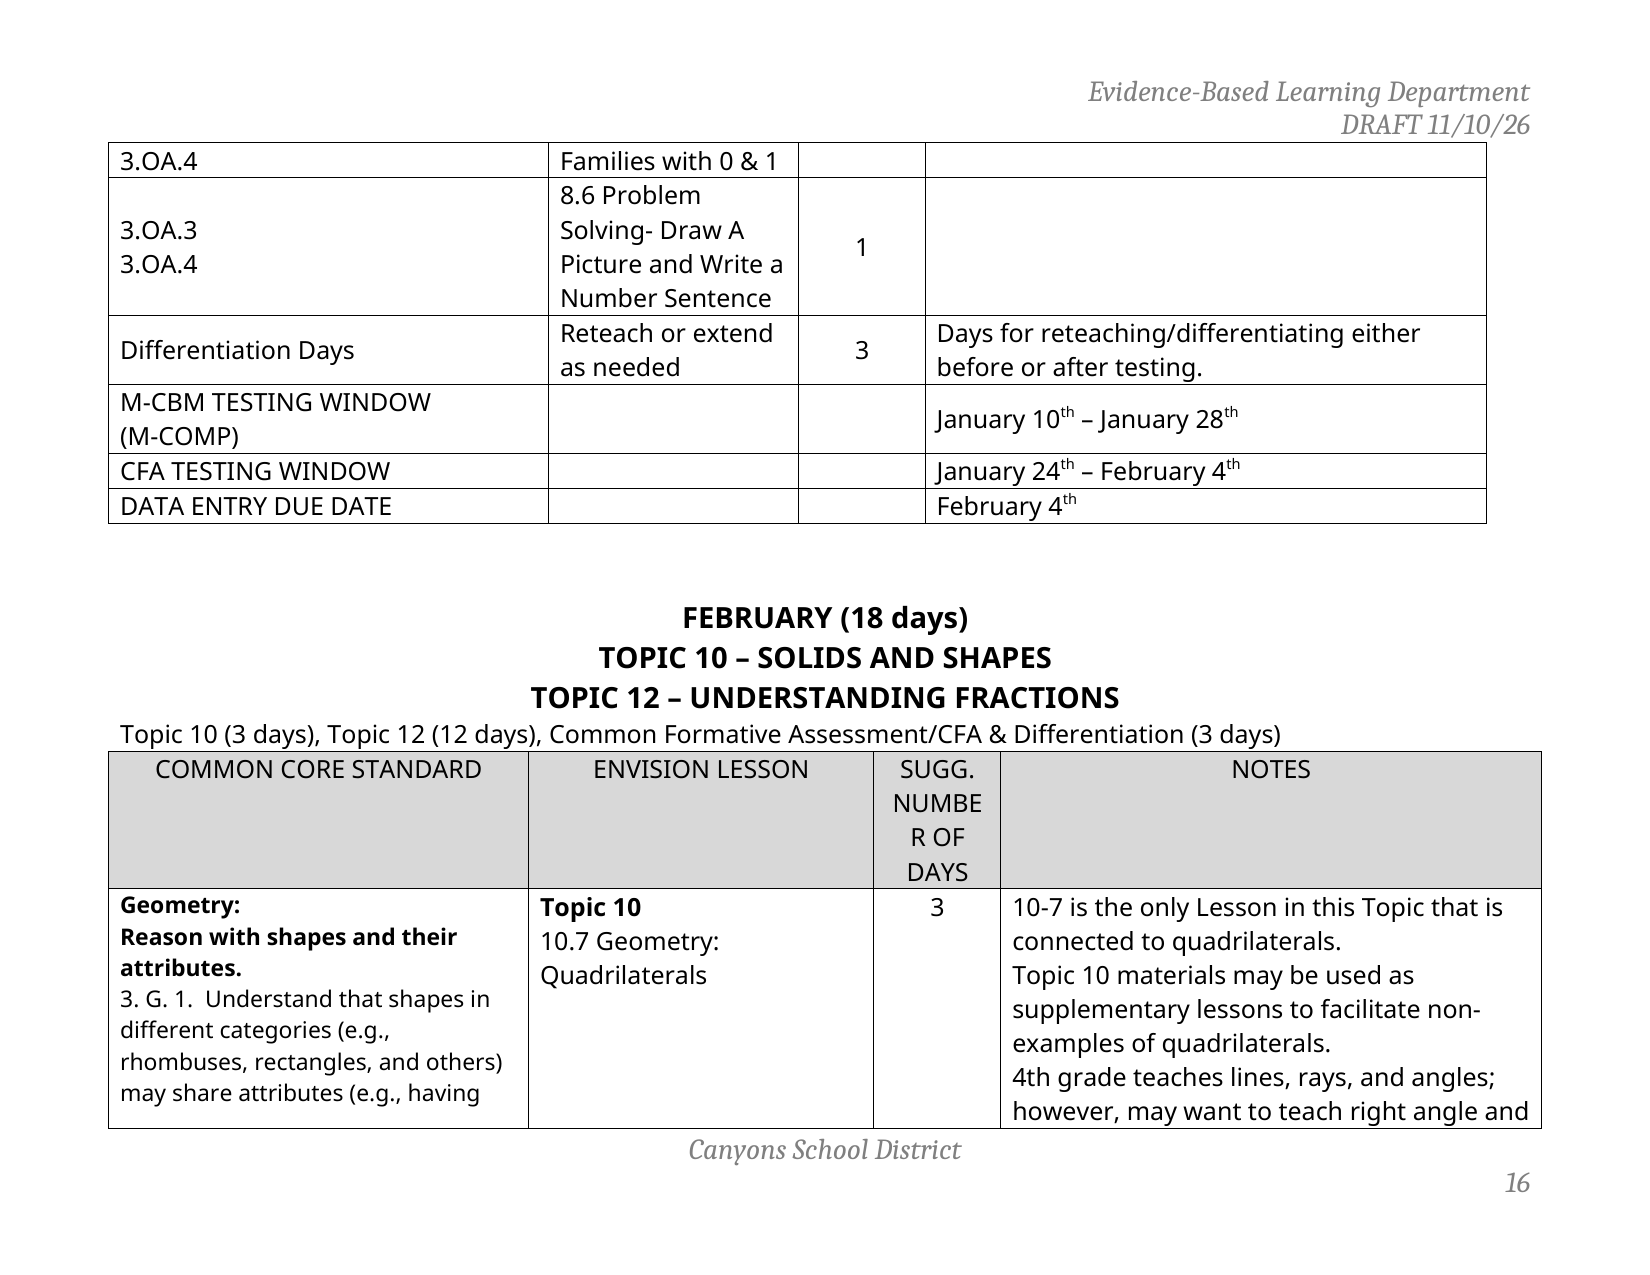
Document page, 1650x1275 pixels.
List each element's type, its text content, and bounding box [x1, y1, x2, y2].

text TOPIC 10 – SOLIDS AND SHAPES [120, 637, 1530, 677]
table_cell [926, 178, 1486, 314]
table_cell February 4th [926, 489, 1486, 523]
table_cell January 24th – February 4th [926, 454, 1486, 488]
table_cell [799, 454, 925, 488]
table_cell Differentiation Days [109, 316, 548, 384]
table_cell Days for reteaching/differentiating either before or after testing. [926, 316, 1486, 384]
table_cell [549, 385, 798, 453]
table_header ENVISION LESSON [529, 752, 873, 888]
table_cell [799, 385, 925, 453]
table_cell DATA ENTRY DUE DATE [109, 489, 548, 523]
table_cell Reteach or extend as needed [549, 316, 798, 384]
table_cell 3 [874, 889, 1000, 1128]
table_cell 1 [799, 178, 925, 314]
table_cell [529, 889, 873, 1128]
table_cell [1001, 889, 1541, 1128]
table_cell January 10th – January 28th [926, 385, 1486, 453]
text TOPIC 12 – UNDERSTANDING FRACTIONS [120, 677, 1530, 717]
table_header NOTES [1001, 752, 1541, 888]
table_header SUGG. NUMBER OF DAYS [874, 752, 1000, 888]
table_header COMMON CORE STANDARD [109, 752, 528, 888]
text FEBRUARY (18 days) [120, 598, 1530, 637]
table_cell CFA TESTING WINDOW [109, 454, 548, 488]
table_cell M-CBM TESTING WINDOW (M-COMP) [109, 385, 548, 453]
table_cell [109, 889, 528, 1128]
table_cell 1 [799, 143, 925, 177]
table_cell [549, 454, 798, 488]
text Topic 10 (3 days), Topic 12 (12 days), Common Formative Assessment/CFA & Differentiation (3 days) [120, 717, 1530, 751]
table_cell 3 [799, 316, 925, 384]
table_cell [799, 489, 925, 523]
table_cell 3.OA.3 3.OA.4 [109, 143, 548, 177]
table_cell 3.OA.3 3.OA.4 [109, 178, 548, 314]
table_cell [549, 489, 798, 523]
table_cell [549, 143, 798, 177]
table_cell 8.6 Problem Solving- Draw A Picture and Write a Number Sentence [549, 178, 798, 314]
table_cell [926, 143, 1486, 177]
